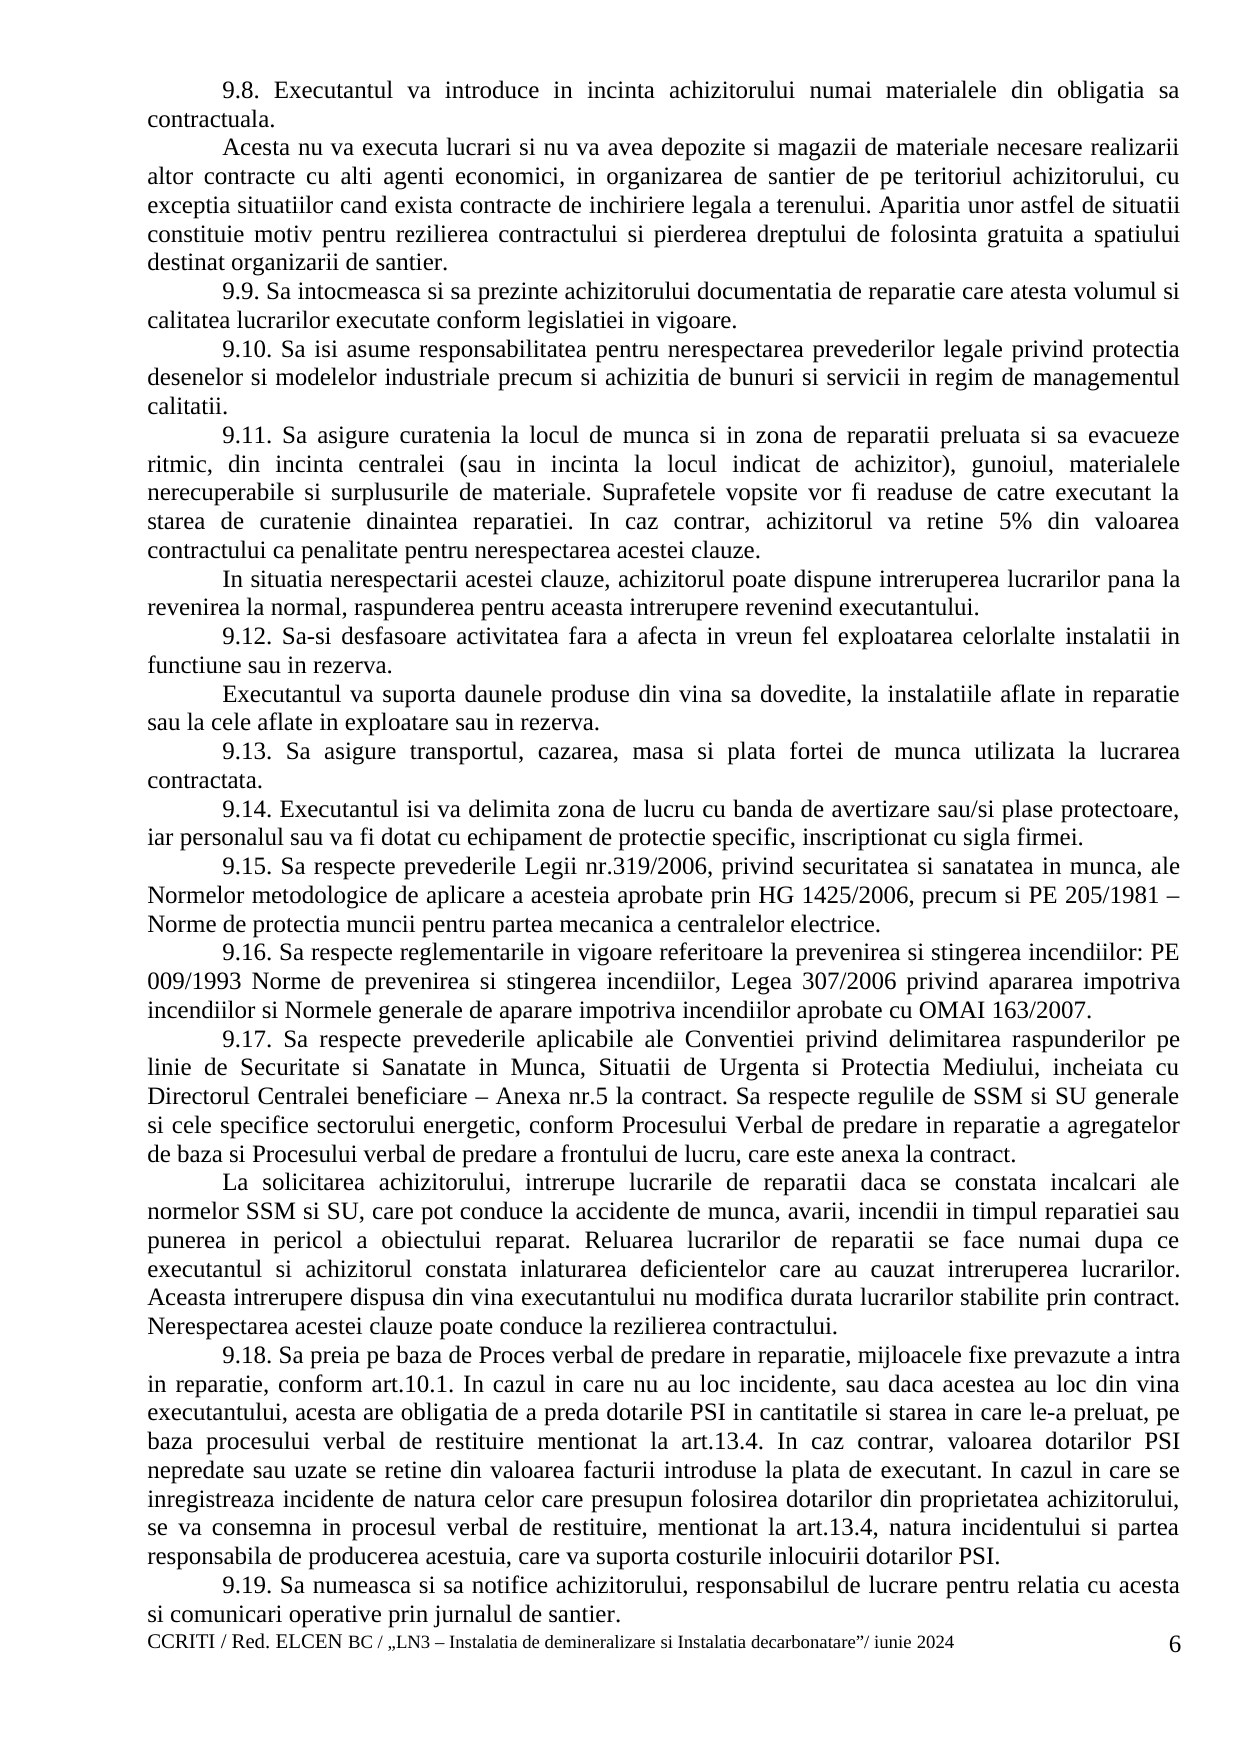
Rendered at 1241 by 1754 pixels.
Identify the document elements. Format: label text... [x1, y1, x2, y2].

text In situatia nerespectarii acestei clauze, achizitorul poate dispune intreruperea lucrarilor pana la revenirea la normal, raspunderea pentru aceasta intrerupere revenind executantului. [147, 564, 1181, 621]
text 9.10. Sa isi asume responsabilitatea pentru nerespectarea prevederilor legale privind protectia desenelor si modelelor industriale precum si achizitia de bunuri si servicii in regim de managementul calitatii. [147, 334, 1181, 420]
text 9.14. Executantul isi va delimita zona de lucru cu banda de avertizare sau/si plase protectoare, iar personalul sau va fi dotat cu echipament de protectie specific, inscriptionat cu sigla firmei. [147, 794, 1181, 851]
text 9.16. Sa respecte reglementarile in vigoare referitoare la prevenirea si stingerea incendiilor: PE 009/1993 Norme de prevenirea si stingerea incendiilor, Legea 307/2006 privind apararea impotriva incendiilor si Normele generale de aparare impotriva incendiilor aprobate cu OMAI 163/2007. [147, 937, 1181, 1024]
text 9.17. Sa respecte prevederile aplicabile ale Conventiei privind delimitarea raspunderilor pe linie de Securitate si Sanatate in Munca, Situatii de Urgenta si Protectia Mediului, incheiata cu Directorul Centralei beneficiare – Anexa nr.5 la contract. Sa respecte regulile de SSM si SU generale si cele specifice sectorului energetic, conform Procesului Verbal de predare in reparatie a agregatelor de baza si Procesului verbal de predare a frontului de lucru, care este anexa la contract. [147, 1024, 1181, 1167]
text 9.8. Executantul va introduce in incinta achizitorului numai materialele din obligatia sa contractuala. [147, 75, 1181, 132]
text Executantul va suporta daunele produse din vina sa dovedite, la instalatiile aflate in reparatie sau la cele aflate in exploatare sau in rezerva. [147, 679, 1181, 736]
text La solicitarea achizitorului, intrerupe lucrarile de reparatii daca se constata incalcari ale normelor SSM si SU, care pot conduce la accidente de munca, avarii, incendii in timpul reparatiei sau punerea in pericol a obiectului reparat. Reluarea lucrarilor de reparatii se face numai dupa ce executantul si achizitorul constata inlaturarea deficientelor care au cauzat intreruperea lucrarilor. Aceasta intrerupere dispusa din vina executantului nu modifica durata lucrarilor stabilite prin contract. Nerespectarea acestei clauze poate conduce la rezilierea contractului. [147, 1167, 1181, 1340]
text 9.15. Sa respecte prevederile Legii nr.319/2006, privind securitatea si sanatatea in munca, ale Normelor metodologice de aplicare a acesteia aprobate prin HG 1425/2006, precum si PE 205/1981 – Norme de protectia muncii pentru partea mecanica a centralelor electrice. [147, 851, 1181, 937]
text Acesta nu va executa lucrari si nu va avea depozite si magazii de materiale necesare realizarii altor contracte cu alti agenti economici, in organizarea de santier de pe teritoriul achizitorului, cu exceptia situatiilor cand exista contracte de inchiriere legala a terenului. Aparitia unor astfel de situatii constituie motiv pentru rezilierea contractului si pierderea dreptului de folosinta gratuita a spatiului destinat organizarii de santier. [147, 132, 1181, 276]
text 9.13. Sa asigure transportul, cazarea, masa si plata fortei de munca utilizata la lucrarea contractata. [147, 736, 1181, 794]
text 9.11. Sa asigure curatenia la locul de munca si in zona de reparatii preluata si sa evacueze ritmic, din incinta centralei (sau in incinta la locul indicat de achizitor), gunoiul, materialele nerecuperabile si surplusurile de materiale. Suprafetele vopsite vor fi readuse de catre executant la starea de curatenie dinaintea reparatiei. In caz contrar, achizitorul va retine 5% din valoarea contractului ca penalitate pentru nerespectarea acestei clauze. [147, 420, 1181, 564]
text 9.18. Sa preia pe baza de Proces verbal de predare in reparatie, mijloacele fixe prevazute a intra in reparatie, conform art.10.1. In cazul in care nu au loc incidente, sau daca acestea au loc din vina executantului, acesta are obligatia de a preda dotarile PSI in cantitatile si starea in care le-a preluat, pe baza procesului verbal de restituire mentionat la art.13.4. In caz contrar, valoarea dotarilor PSI nepredate sau uzate se retine din valoarea facturii introduse la plata de executant. In cazul in care se inregistreaza incidente de natura celor care presupun folosirea dotarilor din proprietatea achizitorului, se va consemna in procesul verbal de restituire, mentionat la art.13.4, natura incidentului si partea responsabila de producerea acestuia, care va suporta costurile inlocuirii dotarilor PSI. [147, 1340, 1181, 1570]
text 9.12. Sa-si desfasoare activitatea fara a afecta in vreun fel exploatarea celorlalte instalatii in functiune sau in rezerva. [147, 621, 1181, 679]
text 9.19. Sa numeasca si sa notifice achizitorului, responsabilul de lucrare pentru relatia cu acesta si comunicari operative prin jurnalul de santier. [147, 1570, 1181, 1627]
text 9.9. Sa intocmeasca si sa prezinte achizitorului documentatia de reparatie care atesta volumul si calitatea lucrarilor executate conform legislatiei in vigoare. [147, 276, 1181, 334]
